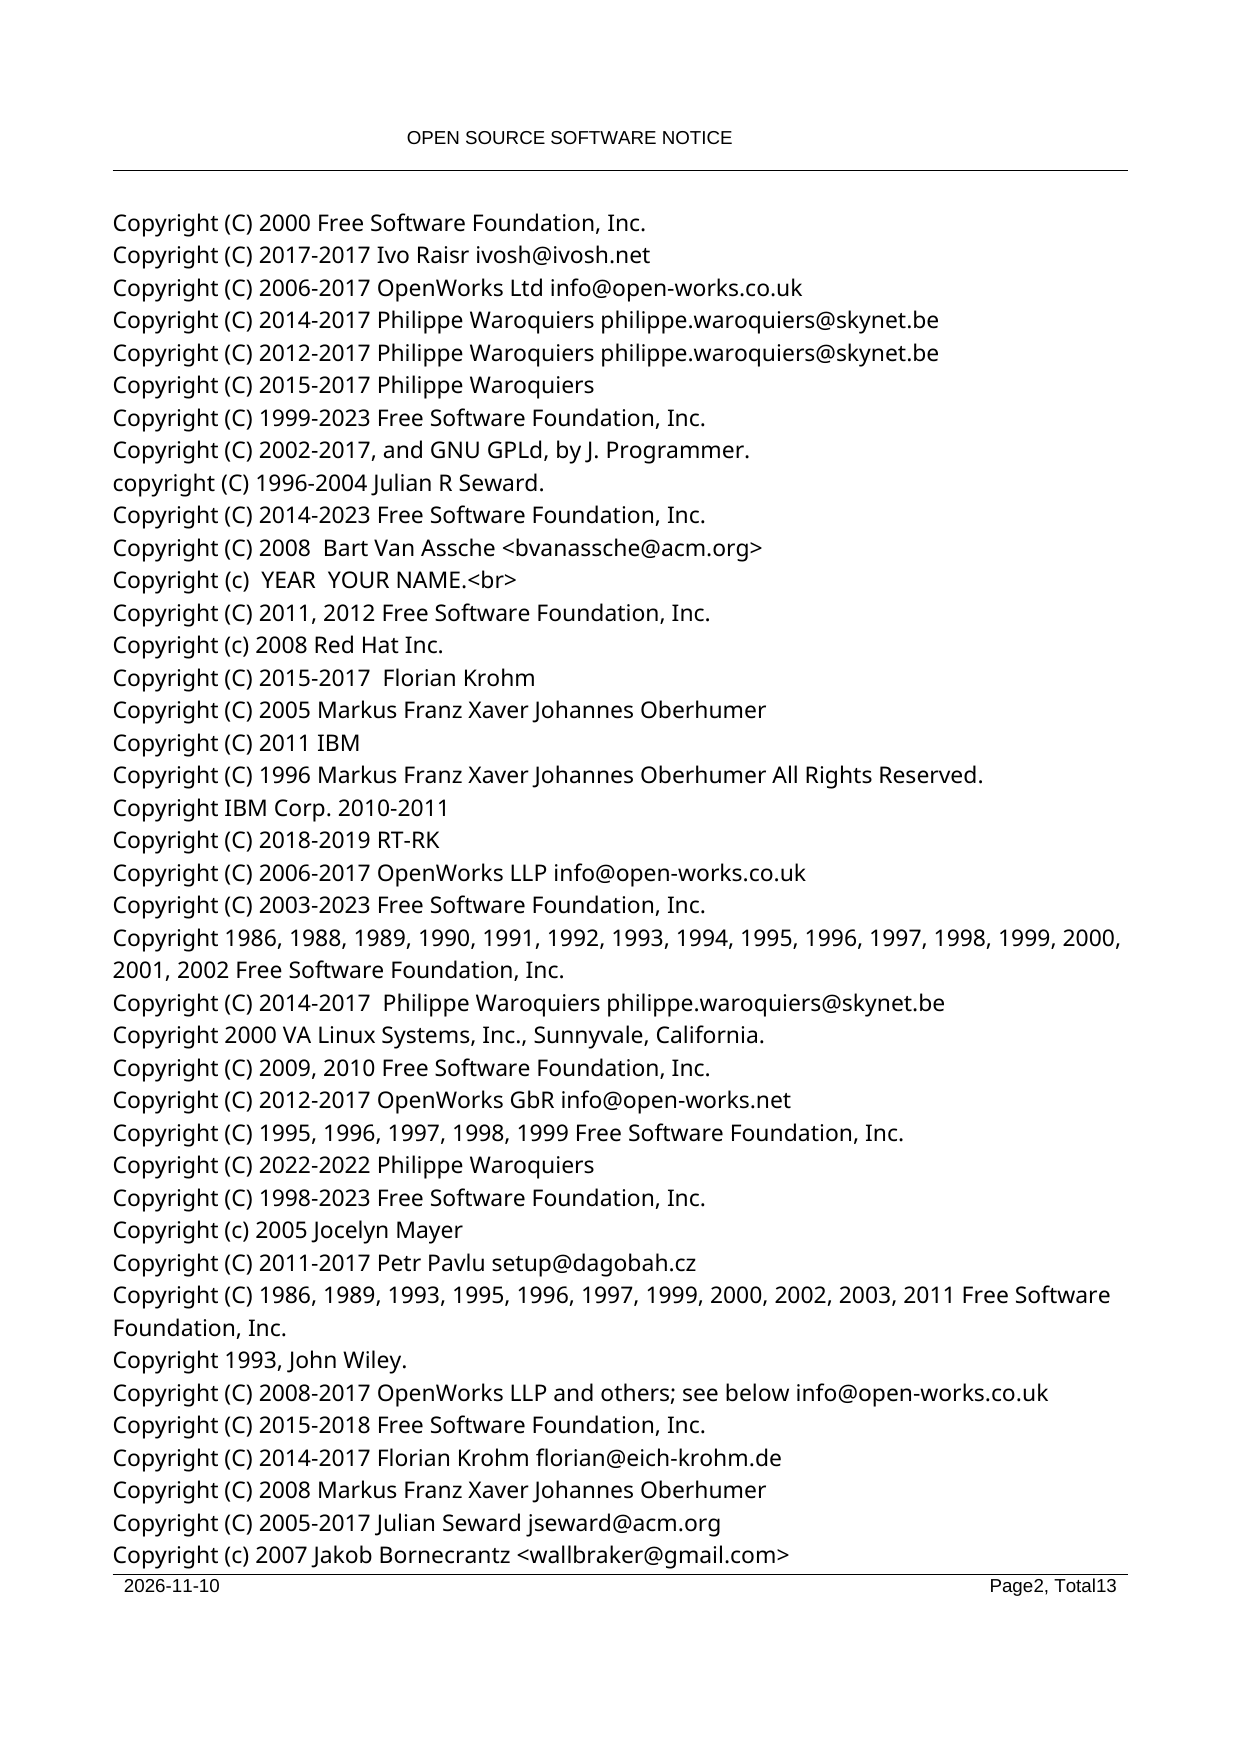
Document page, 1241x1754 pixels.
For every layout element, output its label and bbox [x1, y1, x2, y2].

text [112, 206, 1128, 1571]
